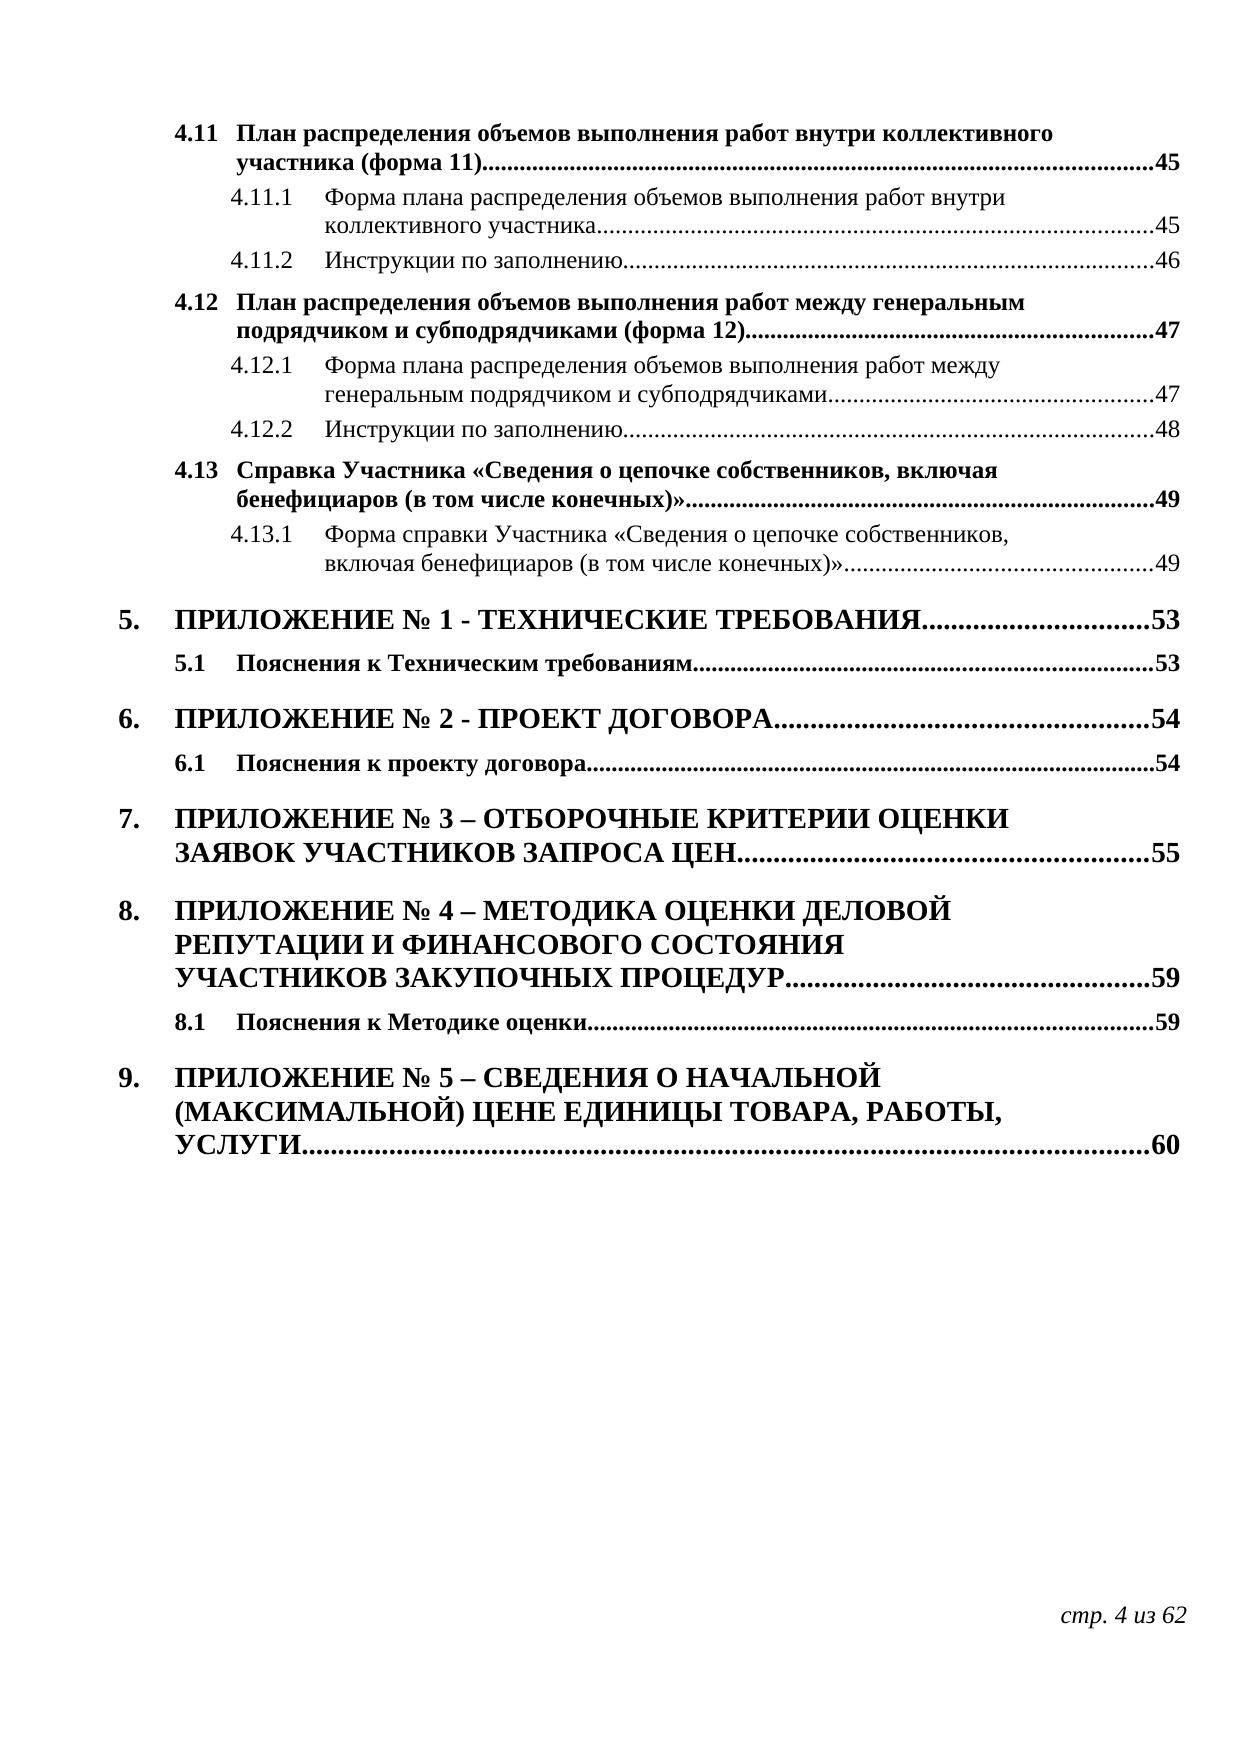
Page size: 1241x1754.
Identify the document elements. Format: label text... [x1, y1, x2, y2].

text 6. Приложение № 2 - Проект Договора 54 [118, 702, 1063, 735]
text 4.12.1 Форма плана распределения объемов выполнения работ между генеральным подрядчиком и субподрядчиками 47 [230, 351, 1063, 408]
text 4.13.1 Форма справки Участника «Сведения о цепочке собственников, включая бенефициаров (в том числе конечных)» 49 [230, 519, 1063, 577]
text 4.12.2 Инструкции по заполнению 48 [230, 414, 1063, 443]
text 8.1 Пояснения к Методике оценки 59 [174, 1007, 1093, 1035]
text 5. Приложение № 1 - Технические требования 53 [118, 602, 1063, 635]
text 4.12 План распределения объемов выполнения работ между генеральным подрядчиком и субподрядчиками (форма 12) 47 [174, 287, 1093, 344]
text 4.13 Справка Участника «Сведения о цепочке собственников, включая бенефициаров (в том числе конечных)» 49 [174, 456, 1093, 513]
text 4.11.2 Инструкции по заполнению 46 [230, 246, 1063, 274]
text 5.1 Пояснения к Техническим требованиям 53 [174, 648, 1093, 677]
text 9. Приложение № 5 – Сведения о начальной (максимальной) цене единицы товара, работы, услуги 60 [118, 1060, 1063, 1161]
text 4.11.1 Форма плана распределения объемов выполнения работ внутри коллективного участника 45 [230, 182, 1063, 239]
text 4.11 План распределения объемов выполнения работ внутри коллективного участника (форма 11) 45 [174, 118, 1093, 176]
text 6.1 Пояснения к проекту договора 54 [174, 748, 1093, 776]
text 7. Приложение № 3 – Отборочные критерии оценки заявок Участников запроса цен 55 [118, 801, 1063, 868]
text 8. Приложение № 4 – Методика оценки деловой репутации и финансового состояния участников закупочных процедур 59 [118, 893, 1063, 994]
